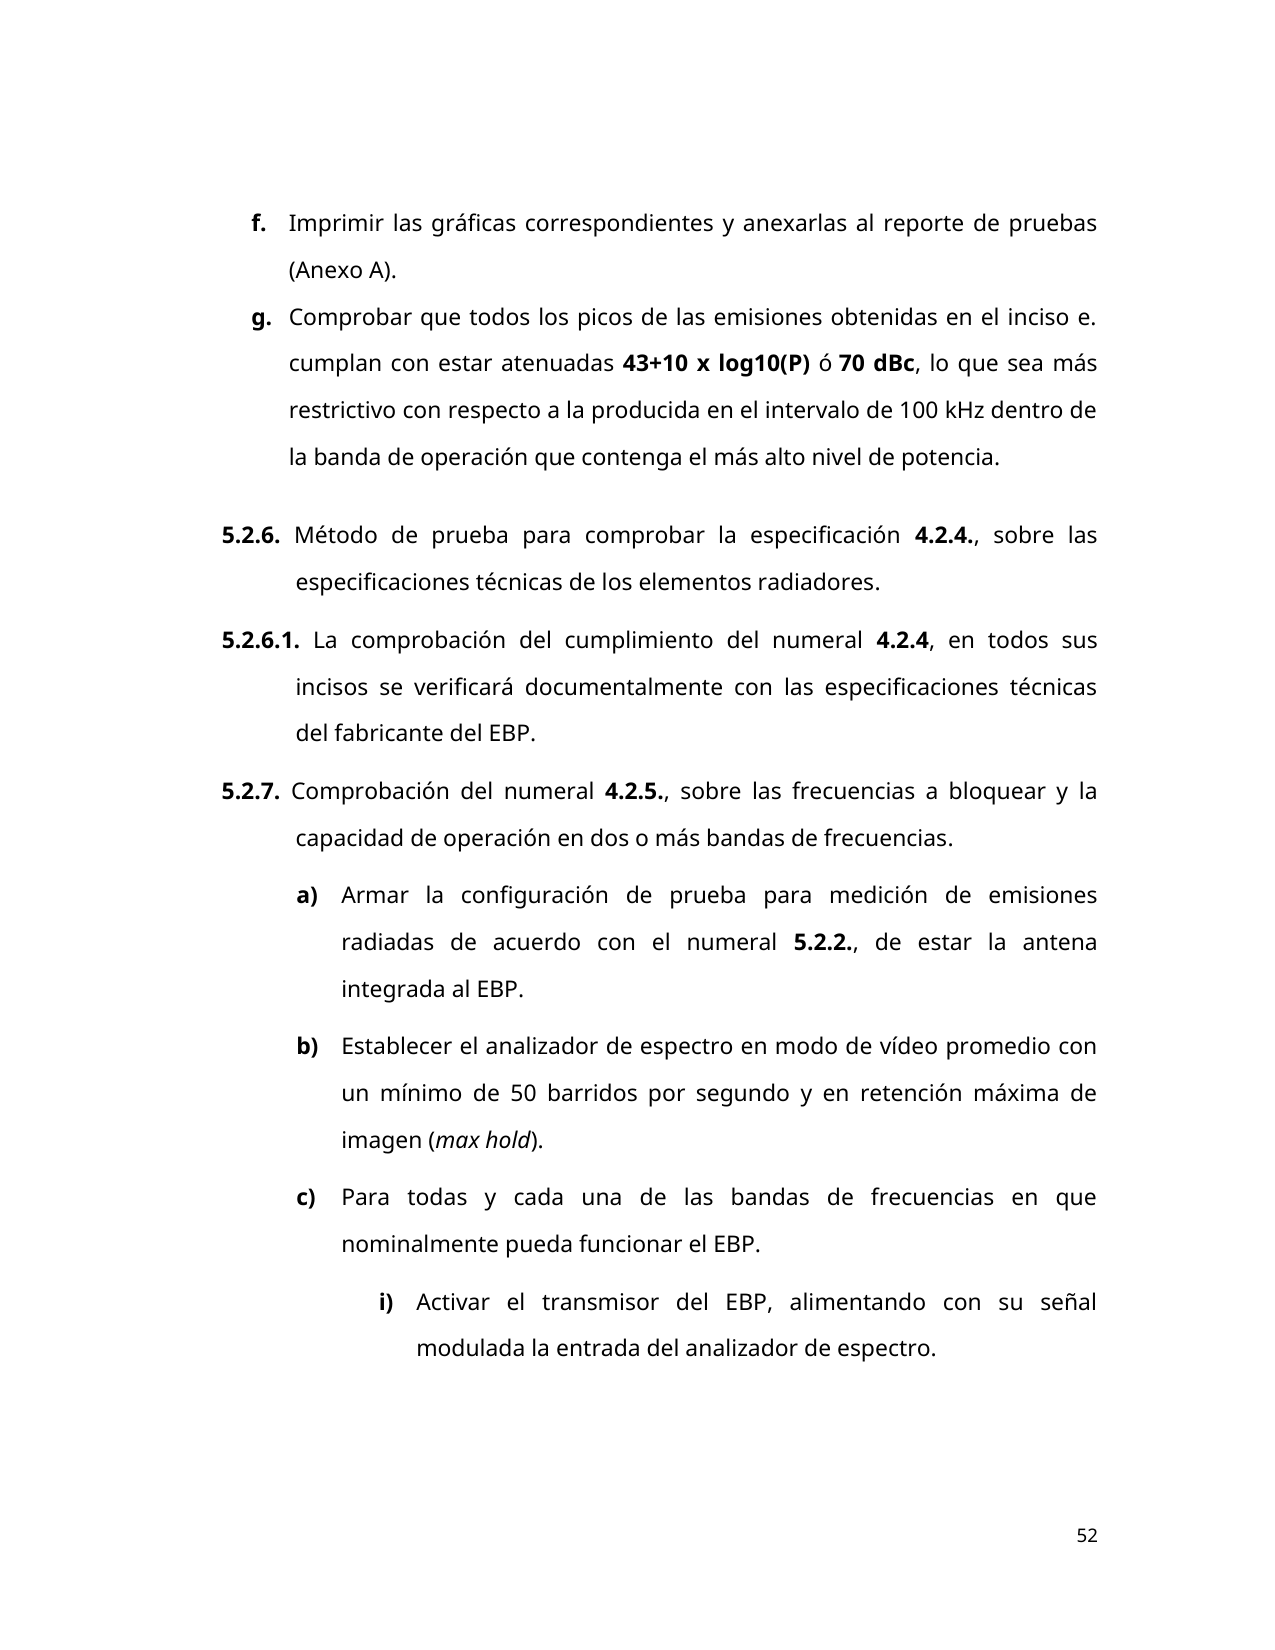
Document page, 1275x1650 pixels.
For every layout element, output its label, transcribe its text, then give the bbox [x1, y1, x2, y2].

text 5.2.6. Método de prueba para comprobar la especificación 4.2.4., sobre las especificaciones técnicas de los elementos radiadores. [222, 519, 1098, 597]
text i) Activar el transmisor del EBP, alimentando con su señal modulada la entrada del analizador de espectro. [378, 1286, 1098, 1364]
list Imprimir las gráficas correspondientes y anexarlas al reporte de pruebas (Anexo A). [251, 207, 1098, 285]
list Comprobar que todos los picos de las emisiones obtenidas en el inciso e. cumplan con estar atenuadas 43+10 x log10(P) ó 70 dBc, lo que sea más restrictivo con respecto a la producida en el intervalo de 100 kHz dentro de la banda de operación que contenga el más alto nivel de potencia. [251, 301, 1098, 472]
text 5.2.7. Comprobación del numeral 4.2.5., sobre las frecuencias a bloquear y la capacidad de operación en dos o más bandas de frecuencias. [221, 775, 1098, 853]
text c) Para todas y cada una de las bandas de frecuencias en que nominalmente pueda funcionar el EBP. [296, 1181, 1098, 1259]
text a) Armar la configuración de prueba para medición de emisiones radiadas de acuerdo con el numeral 5.2.2., de estar la antena integrada al EBP. [296, 879, 1098, 1004]
text b) Establecer el analizador de espectro en modo de vídeo promedio con un mínimo de 50 barridos por segundo y en retención máxima de imagen (max hold). [296, 1030, 1098, 1155]
text 5.2.6.1. La comprobación del cumplimiento del numeral 4.2.4, en todos sus incisos se verificará documentalmente con las especificaciones técnicas del fabricante del EBP. [222, 623, 1098, 748]
